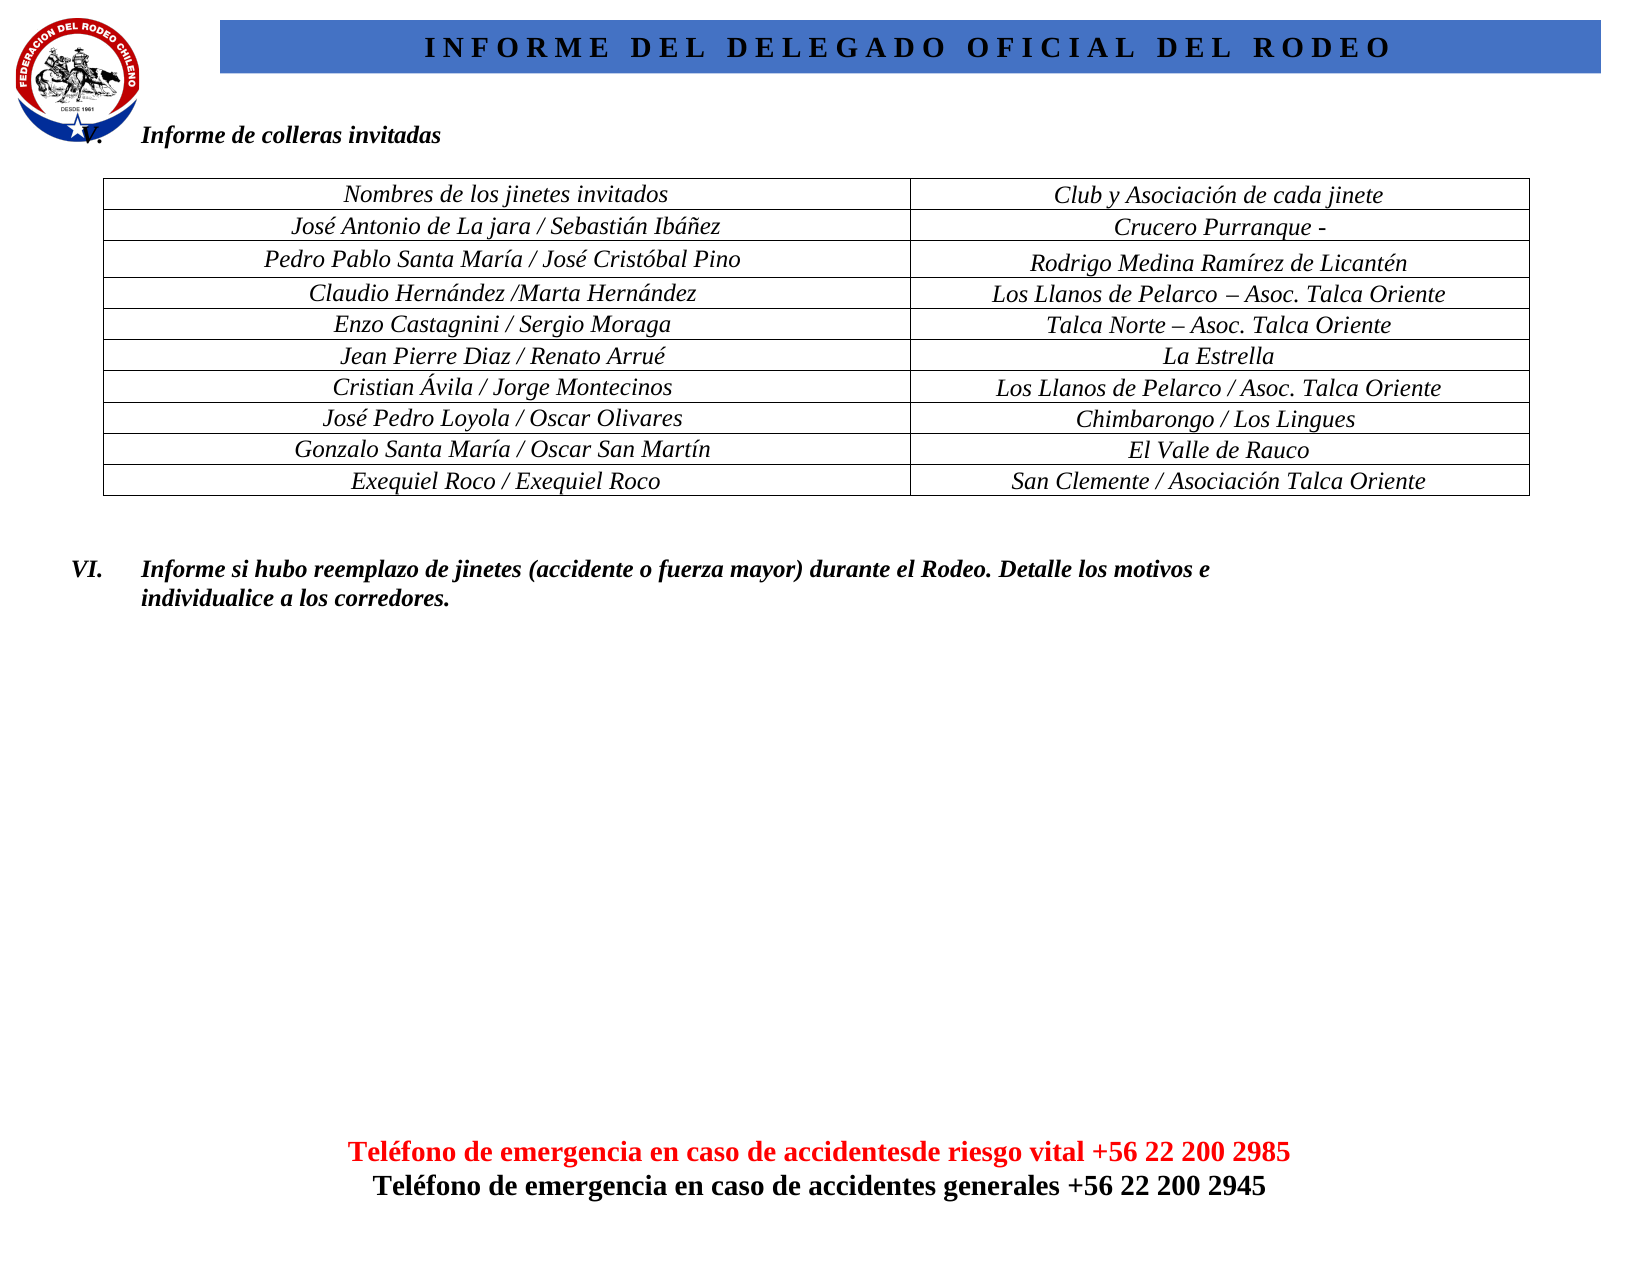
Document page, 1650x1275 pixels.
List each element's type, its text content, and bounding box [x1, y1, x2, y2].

table_cell Pedro Pablo Santa María / José Cristóbal Pino [104, 241, 910, 277]
table_cell Claudio Hernández /Marta Hernández [104, 278, 910, 308]
table_cell Crucero Purranque - [911, 210, 1529, 240]
table_cell Los Llanos de Pelarco / Asoc. Talca Oriente [911, 371, 1529, 402]
list Informe de colleras invitadas [103, 120, 1329, 149]
table_header Club y Asociación de cada jinete [911, 179, 1529, 209]
table_cell Cristian Ávila / Jorge Montecinos [104, 371, 910, 402]
picture [15, 18, 140, 142]
table_cell Jean Pierre Diaz / Renato Arrué [104, 340, 910, 370]
table_cell La Estrella [911, 340, 1529, 370]
table_header Nombres de los jinetes invitados [104, 179, 910, 209]
list Informe si hubo reemplazo de jinetes (accidente o fuerza mayor) durante el Rodeo. Detalle los motivos e individualice a los corredores. [103, 554, 1329, 611]
table_cell Enzo Castagnini / Sergio Moraga [104, 309, 910, 339]
table_cell José Pedro Loyola / Oscar Olivares [104, 403, 910, 433]
table_cell El Valle de Rauco [911, 434, 1529, 464]
table_cell Rodrigo Medina Ramírez de Licantén [911, 241, 1529, 277]
table_cell Gonzalo Santa María / Oscar San Martín [104, 434, 910, 464]
table_cell Talca Norte – Asoc. Talca Oriente [911, 309, 1529, 339]
table_cell Los Llanos de Pelarco – Asoc. Talca Oriente [911, 278, 1529, 308]
table_cell Exequiel Roco / Exequiel Roco [104, 465, 910, 495]
table_cell San Clemente / Asociación Talca Oriente [911, 465, 1529, 495]
table_cell Chimbarongo / Los Lingues [911, 403, 1529, 433]
table_cell José Antonio de La jara / Sebastián Ibáñez [104, 210, 910, 240]
